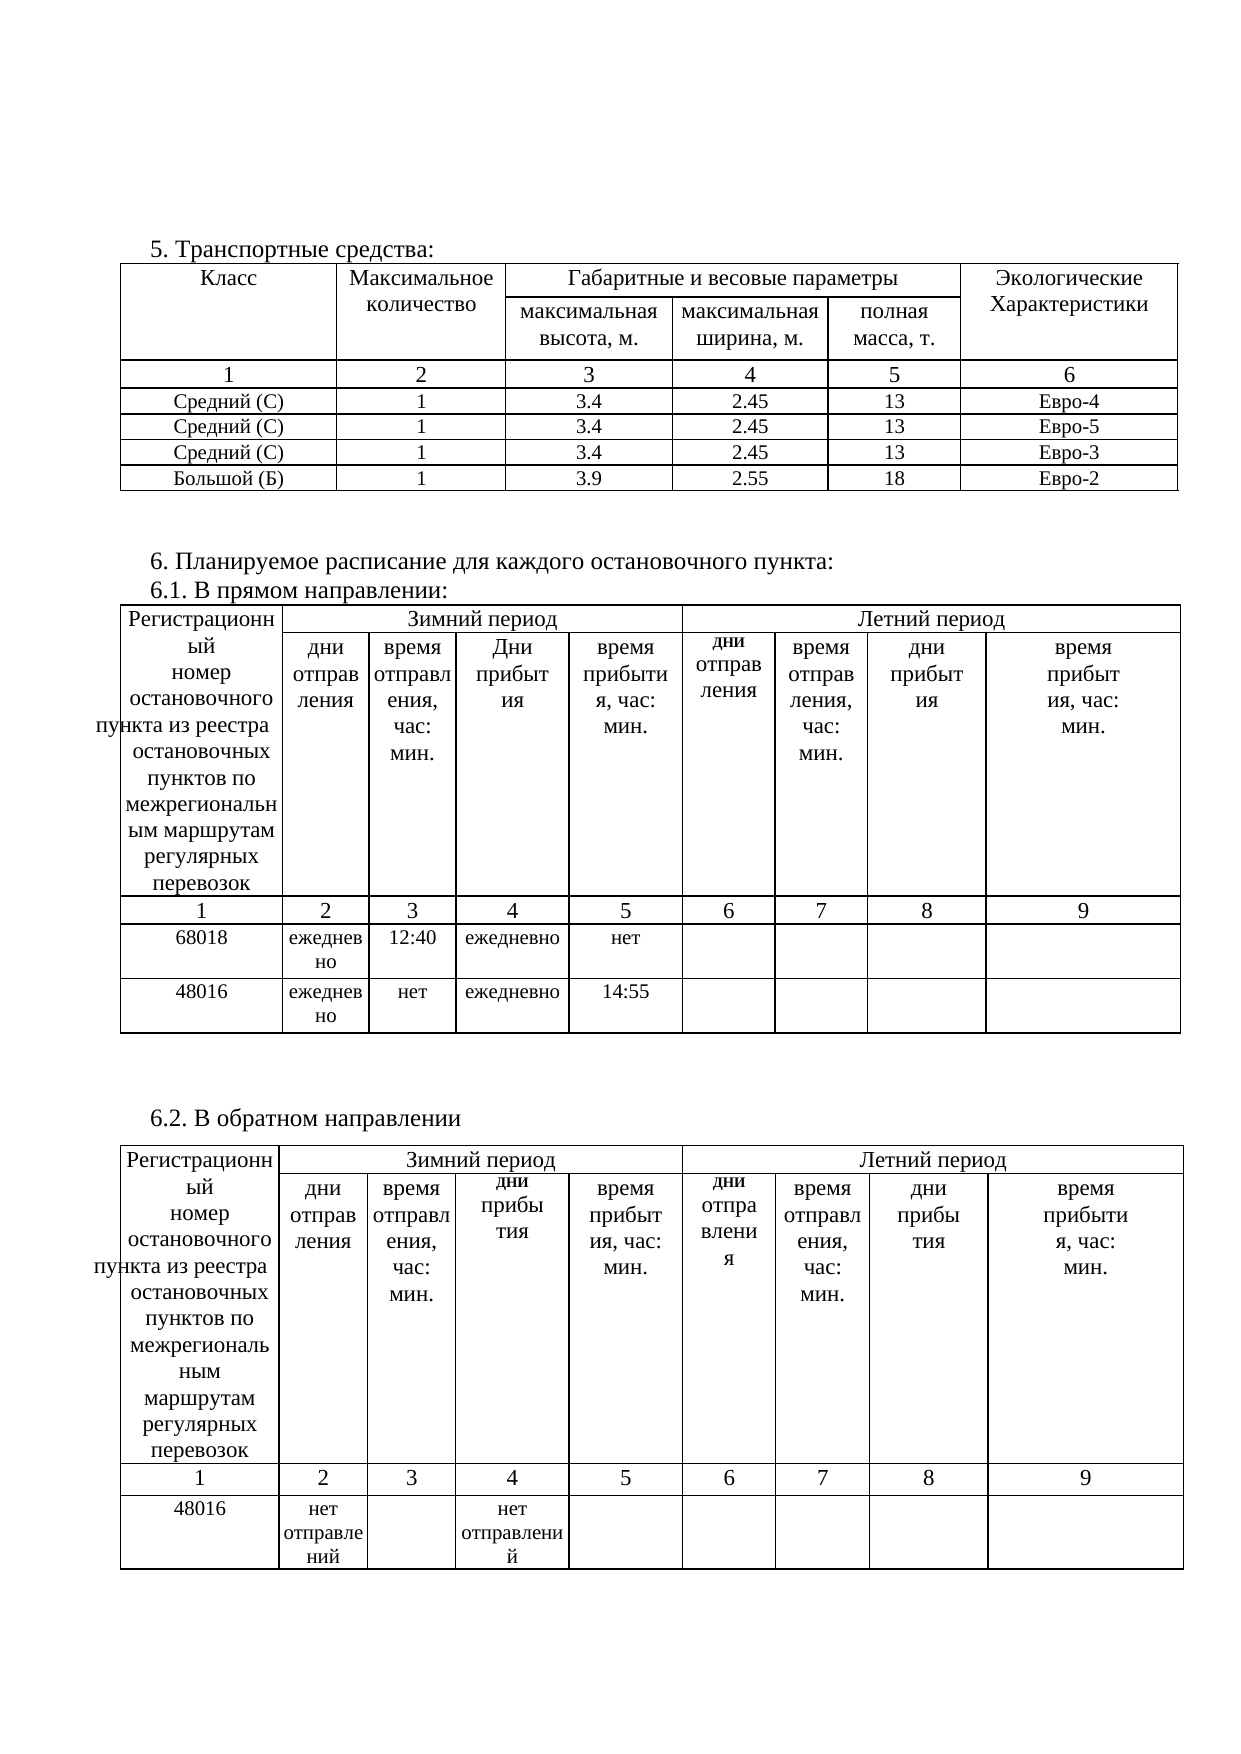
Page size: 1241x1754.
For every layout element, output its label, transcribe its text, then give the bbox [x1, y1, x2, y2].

table_cell 3.4 [506, 440, 672, 464]
table_cell 3 [506, 361, 672, 387]
table_cell 5 [570, 897, 682, 923]
table_cell ежедневно [457, 979, 568, 1032]
table_cell время отправл ения, час: мин. [776, 1174, 869, 1463]
table_cell максимальная высота, м. [506, 298, 672, 359]
table_cell время прибыти я, час: мин. [989, 1174, 1183, 1463]
table_cell 4 [457, 897, 568, 923]
table_cell 1 [337, 415, 505, 438]
table_cell [989, 1496, 1183, 1568]
table_cell 4 [673, 361, 827, 387]
table_cell [870, 1496, 987, 1568]
table_cell нет [570, 925, 682, 978]
table_cell 3 [370, 897, 455, 923]
text 6.2. В обратном направлении [150, 1103, 1090, 1132]
table_cell 1 [121, 897, 282, 923]
table_cell 3.4 [506, 389, 672, 413]
table_cell время отправл ения, час: мин. [370, 633, 455, 895]
table_cell 8 [870, 1464, 987, 1494]
table_cell [868, 979, 985, 1032]
table_cell дни отправ ления [280, 1174, 367, 1463]
table_cell ДНИ отпра влени я [683, 1174, 775, 1463]
table_cell дни прибы тия [870, 1174, 987, 1463]
table_cell 2 [280, 1464, 367, 1494]
table_cell 2.45 [673, 389, 827, 413]
table_cell Средний (С) [121, 415, 336, 438]
table_cell дни прибыт ия [868, 633, 985, 895]
table_cell ежедневно [283, 925, 368, 978]
table_cell 14:55 [570, 979, 682, 1032]
table_cell 6 [683, 1464, 775, 1494]
table_cell полная масса, т. [829, 298, 960, 359]
table_cell [368, 1496, 455, 1568]
table_cell время прибыт ия, час: мин. [987, 633, 1180, 895]
table_header Класс [121, 264, 336, 359]
table_cell 13 [829, 415, 960, 438]
table_cell 3.9 [506, 466, 672, 490]
table_cell дни отправ ления [283, 633, 368, 895]
table_cell 1 [337, 440, 505, 464]
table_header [121, 1146, 278, 1463]
table_cell 3.4 [506, 415, 672, 438]
table_cell 7 [776, 897, 867, 923]
table_cell [987, 925, 1180, 978]
table_cell 9 [989, 1464, 1183, 1494]
text 6. Планируемое расписание для каждого остановочного пункта: [150, 546, 1090, 575]
table_header Максимальное количество [337, 264, 505, 359]
table_cell Средний (С) [121, 389, 336, 413]
table_cell время отправл ения, час: мин. [368, 1174, 455, 1463]
table_cell время отправ ления, час: мин. [776, 633, 867, 895]
table_cell Евро-3 [961, 440, 1177, 464]
table_cell [683, 1496, 775, 1568]
table_header Регистрационный номер остановочного пункта из реестра остановочных пунктов по межрегиональным маршрутам регулярных перевозок [121, 606, 282, 895]
table_cell 48016 [121, 1496, 278, 1568]
table_cell [987, 979, 1180, 1032]
table_cell 7 [776, 1464, 869, 1494]
table_cell Евро-4 [961, 389, 1177, 413]
table_cell 1 [337, 389, 505, 413]
table_cell ежедневно [457, 925, 568, 978]
text 6.1. В прямом направлении: [150, 575, 1090, 604]
text 5. Транспортные средства: [150, 234, 1090, 263]
table_cell [776, 925, 867, 978]
table_cell время прибыт ия, час: мин. [570, 1174, 682, 1463]
table_header Зимний период [283, 606, 682, 632]
table_cell 13 [829, 389, 960, 413]
table_cell ежедневно [283, 979, 368, 1032]
table_cell 2 [283, 897, 368, 923]
table_cell нет [370, 979, 455, 1032]
table_header Зимний период [280, 1146, 682, 1173]
table_cell время прибыти я, час: мин. [570, 633, 682, 895]
table_cell [776, 1496, 869, 1568]
table_cell 3 [368, 1464, 455, 1494]
table_cell [683, 925, 774, 978]
table_cell 13 [829, 440, 960, 464]
table_cell 6 [683, 897, 774, 923]
table_cell 5 [829, 361, 960, 387]
table_cell [776, 979, 867, 1032]
table_cell [683, 979, 774, 1032]
table_cell ДНИ отправ ления [683, 633, 774, 895]
table_cell Дни прибыт ия [457, 633, 568, 895]
table_header Летний период [683, 606, 1180, 632]
table_cell максимальная ширина, м. [673, 298, 827, 359]
table_cell 4 [456, 1464, 568, 1494]
table_cell [570, 1496, 682, 1568]
table_cell нет отправлений [280, 1496, 367, 1568]
table_header Экологические Характеристики [961, 264, 1177, 359]
table_cell Средний (С) [121, 440, 336, 464]
table_cell Большой (Б) [121, 466, 336, 490]
table_cell 6 [961, 361, 1177, 387]
table_cell 2.55 [673, 466, 827, 490]
table_header Летний период [683, 1146, 1183, 1173]
table_cell ДНИ прибы тия [456, 1174, 568, 1463]
table_cell нет отправлений [456, 1496, 568, 1568]
table_cell 2 [337, 361, 505, 387]
table_cell 68018 [121, 925, 282, 978]
table_cell 8 [868, 897, 985, 923]
table_cell [868, 925, 985, 978]
table_cell 2.45 [673, 415, 827, 438]
table_cell 12:40 [370, 925, 455, 978]
table_cell 18 [829, 466, 960, 490]
table_cell 48016 [121, 979, 282, 1032]
table_cell 1 [121, 1464, 278, 1494]
table_cell 2.45 [673, 440, 827, 464]
table_cell Евро-2 [961, 466, 1177, 490]
table_cell Евро-5 [961, 415, 1177, 438]
table_header Габаритные и весовые параметры [506, 264, 960, 296]
table_cell 1 [121, 361, 336, 387]
table_cell 9 [987, 897, 1180, 923]
table_cell 1 [337, 466, 505, 490]
table_cell 5 [570, 1464, 682, 1494]
